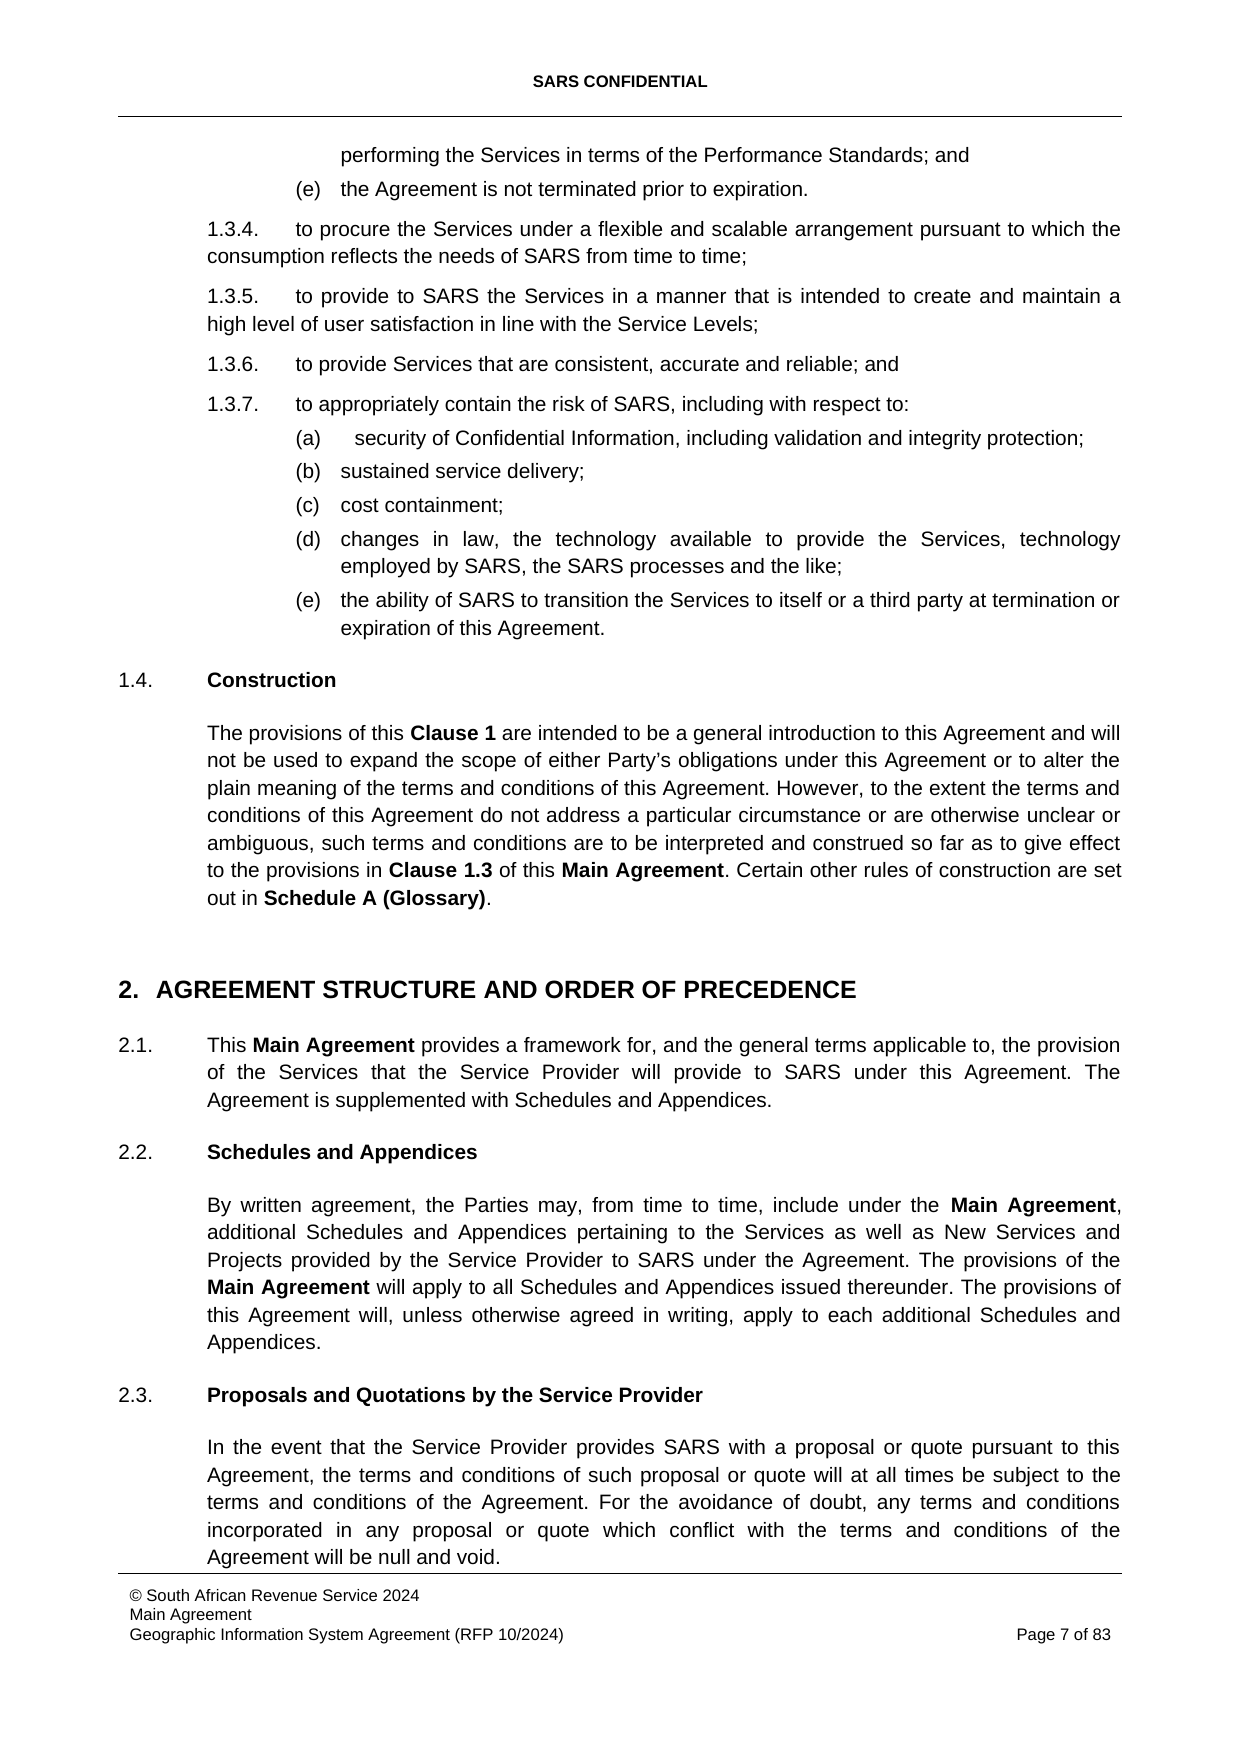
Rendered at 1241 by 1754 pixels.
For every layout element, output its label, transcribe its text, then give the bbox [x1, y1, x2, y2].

text to provide to SARS the Services in a manner that is intended to create and maintain a high level of user satisfaction in line with the Service Levels; [207, 284, 1122, 336]
text Proposals and Quotations by the Service Provider [118, 1383, 1122, 1407]
subtitle AGREEMENT STRUCTURE AND ORDER OF PRECEDENCE [118, 974, 1122, 1003]
list By written agreement, the Parties may, from time to time, include under the Main Agreement, additional Schedules and Appendices pertaining to the Services as well as New Services and Projects provided by the Service Provider to SARS under the Agreement. The provisions of the Main Agreement will apply to all Schedules and Appendices issued thereunder. The provisions of this Agreement will, unless otherwise agreed in writing, apply to each additional Schedules and Appendices. [207, 1193, 1122, 1354]
list The provisions of this Clause 1 are intended to be a general introduction to this Agreement and will not be used to expand the scope of either Party’s obligations under this Agreement or to alter the plain meaning of the terms and conditions of this Agreement. However, to the extent the terms and conditions of this Agreement do not address a particular circumstance or are otherwise unclear or ambiguous, such terms and conditions are to be interpreted and construed so far as to give effect to the provisions in Clause 1.3 of this Main Agreement. Certain other rules of construction are set out in Schedule A (Glossary). [207, 721, 1122, 909]
text to procure the Services under a flexible and scalable arrangement pursuant to which the consumption reflects the needs of SARS from time to time; [207, 217, 1122, 268]
text This Main Agreement provides a framework for, and the general terms applicable to, the provision of the Services that the Service Provider will provide to SARS under this Agreement. The Agreement is supplemented with Schedules and Appendices. [118, 1033, 1122, 1112]
text to appropriately contain the risk of SARS, including with respect to: [207, 392, 1122, 416]
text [295, 143, 1122, 167]
text Schedules and Appendices [118, 1140, 1122, 1164]
text the ability of SARS to transition the Services to itself or a third party at termination or expiration of this Agreement. [295, 588, 1122, 639]
text sustained service delivery; [295, 459, 1122, 483]
text changes in law, the technology available to provide the Services, technology employed by SARS, the SARS processes and the like; [295, 527, 1122, 578]
list In the event that the Service Provider provides SARS with a proposal or quote pursuant to this Agreement, the terms and conditions of such proposal or quote will at all times be subject to the terms and conditions of the Agreement. For the avoidance of doubt, any terms and conditions incorporated in any proposal or quote which conflict with the terms and conditions of the Agreement will be null and void. [207, 1435, 1122, 1569]
text cost containment; [295, 493, 1122, 517]
text the Agreement is not terminated prior to expiration. [295, 177, 1122, 201]
list security of Confidential Information, including validation and integrity protection; [295, 426, 1122, 449]
text Construction [118, 668, 1122, 692]
text to provide Services that are consistent, accurate and reliable; and [207, 352, 1122, 376]
